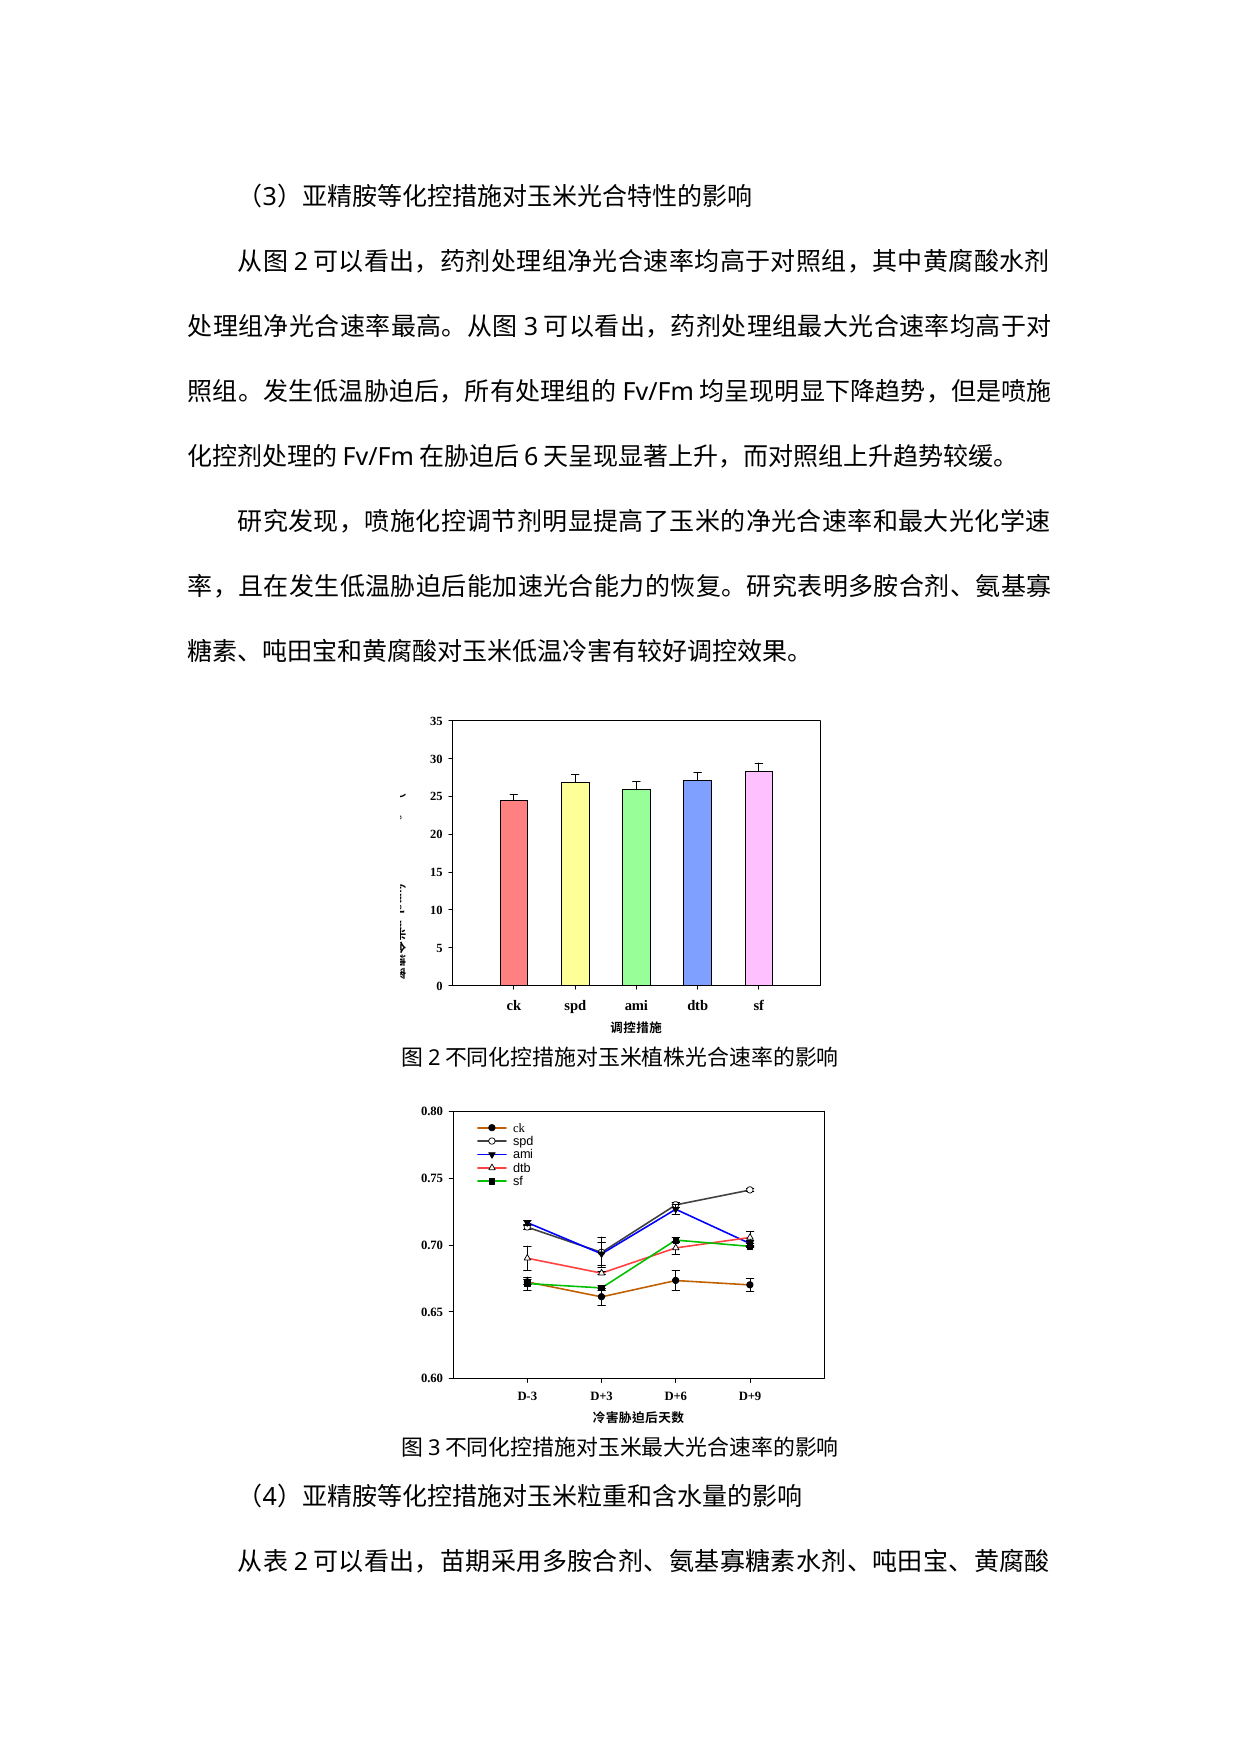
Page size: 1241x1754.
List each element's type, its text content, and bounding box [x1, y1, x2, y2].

text （3）亚精胺等化控措施对玉米光合特性的影响 [187, 162, 1053, 227]
text （4）亚精胺等化控措施对玉米粒重和含水量的影响 [187, 1462, 1053, 1527]
list 图2不同化控措施对玉米植株光合速率的影响 [187, 1039, 1053, 1072]
list 图3不同化控措施对玉米最大光合速率的影响 [187, 1429, 1053, 1462]
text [187, 1527, 1053, 1592]
text 从图2可以看出，药剂处理组净光合速率均高于对照组，其中黄腐酸水剂处理组净光合速率最高。从图3可以看出，药剂处理组最大光合速率均高于对照组。发生低温胁迫后，所有处理组的Fv/Fm均呈现明显下降趋势，但是喷施化控剂处理的Fv/Fm在胁迫后6天呈现显著上升，而对照组上升趋势较缓。 [187, 227, 1053, 487]
text 研究发现，喷施化控调节剂明显提高了玉米的净光合速率和最大光化学速率，且在发生低温胁迫后能加速光合能力的恢复。研究表明多胺合剂、氨基寡糖素、吨田宝和黄腐酸对玉米低温冷害有较好调控效果。 [187, 487, 1053, 682]
